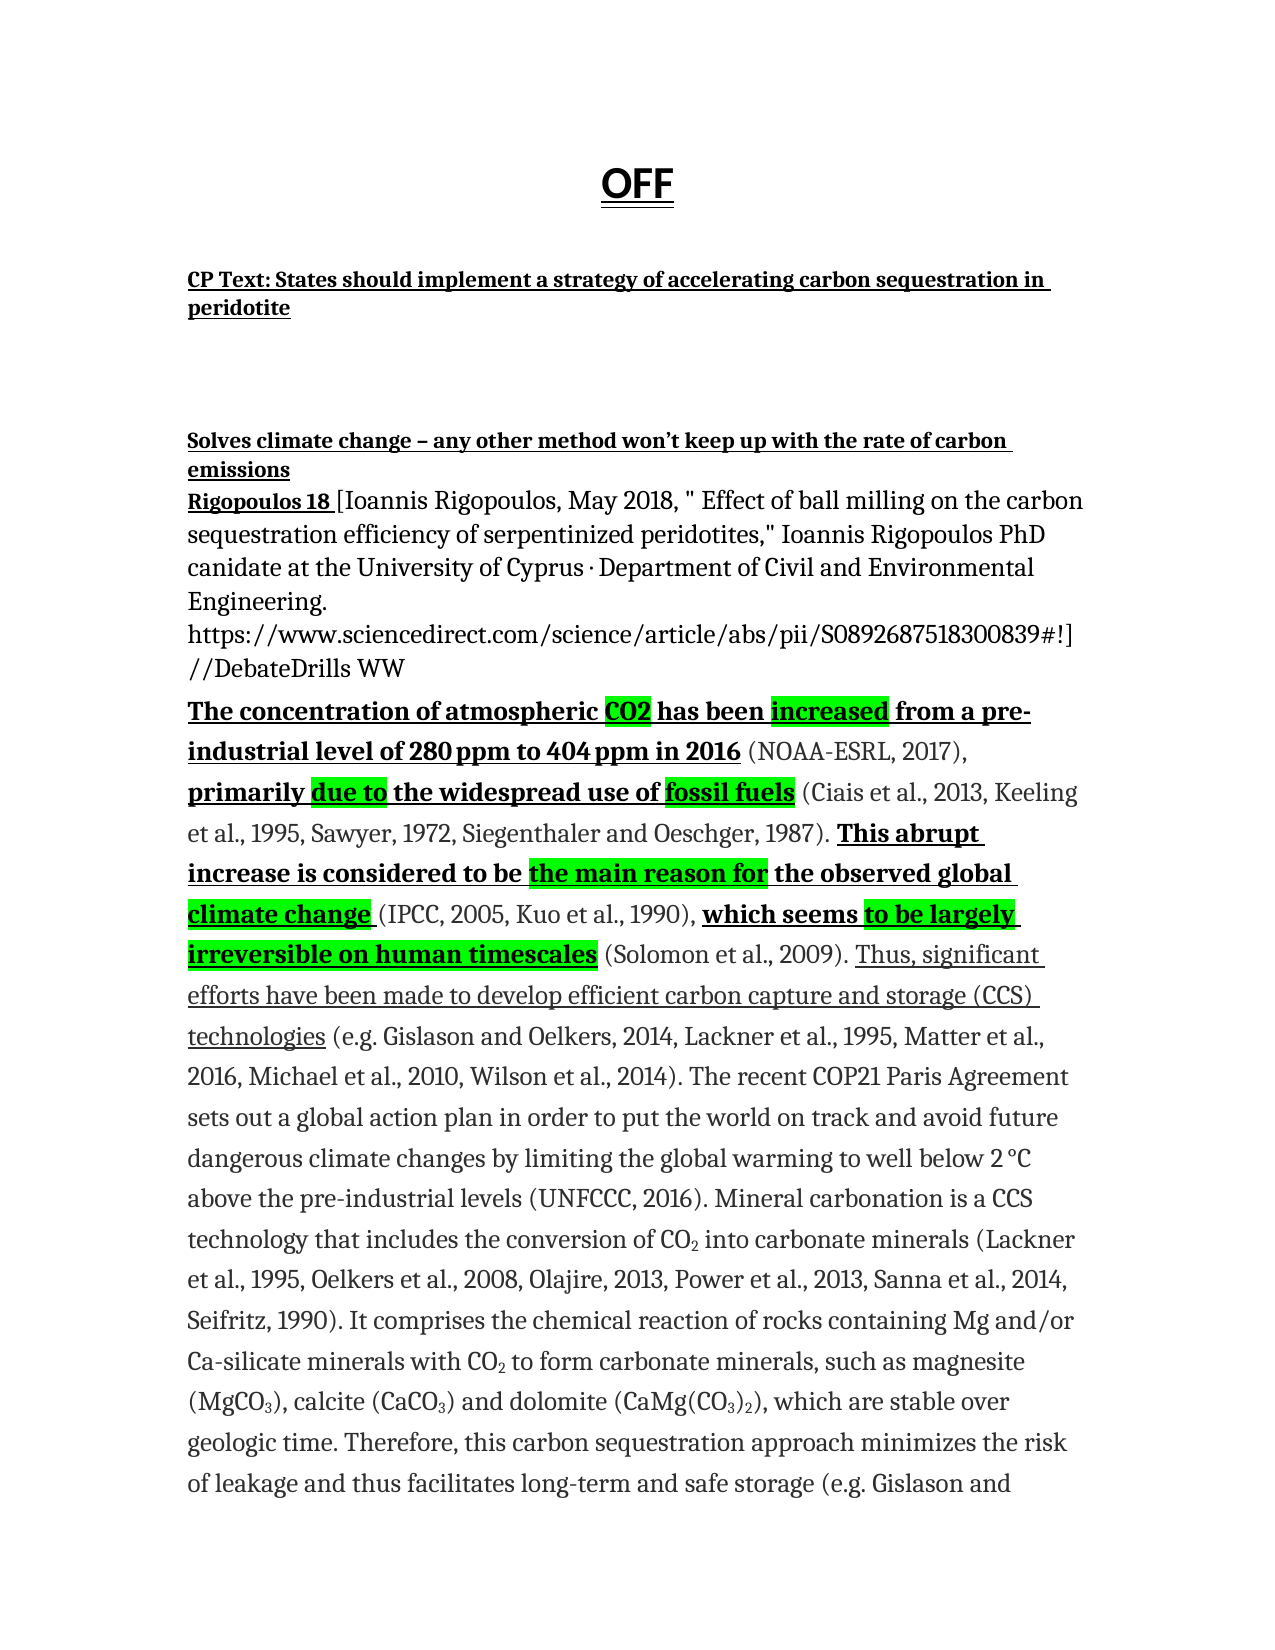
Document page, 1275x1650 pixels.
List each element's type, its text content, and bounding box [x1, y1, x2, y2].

subtitle OFF [187, 154, 1087, 210]
subtitle Solves climate change – any other method won’t keep up with the rate of carbon emissions [187, 428, 1087, 483]
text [187, 686, 1087, 1499]
text Rigopoulos 18 [Ioannis Rigopoulos, May 2018, " Effect of ball milling on the carbon sequestration efficiency of serpentinized peridotites," Ioannis Rigopoulos PhD canidate at the University of Cyprus · Department of Civil and Environmental Engineering. https://www.sciencedirect.com/science/article/abs/pii/S0892687518300839#!]//DebateDrills WW [187, 485, 1087, 684]
subtitle CP Text: States should implement a strategy of accelerating carbon sequestration in peridotite [187, 267, 1087, 322]
